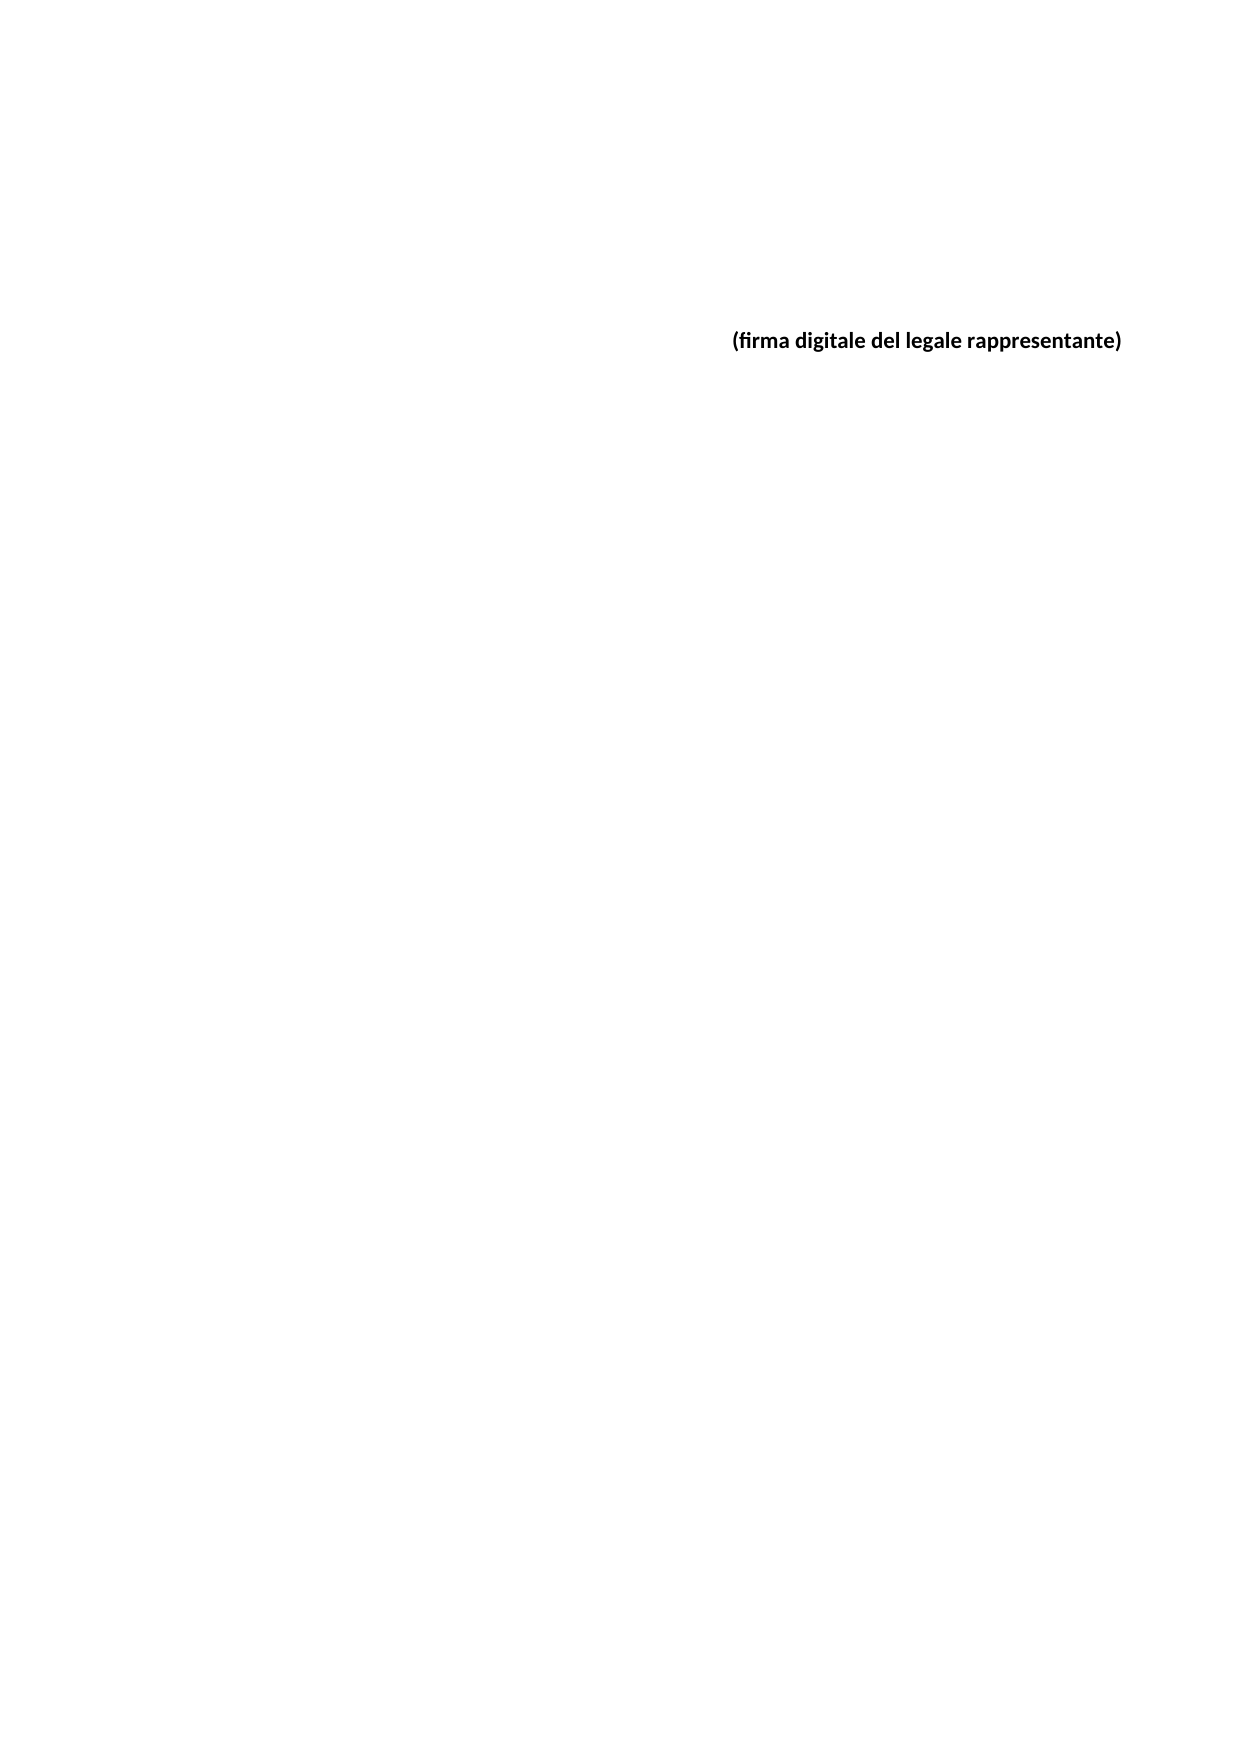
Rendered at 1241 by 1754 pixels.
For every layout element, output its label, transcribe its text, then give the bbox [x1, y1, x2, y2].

text (firma digitale del legale rappresentante) [118, 326, 1122, 354]
